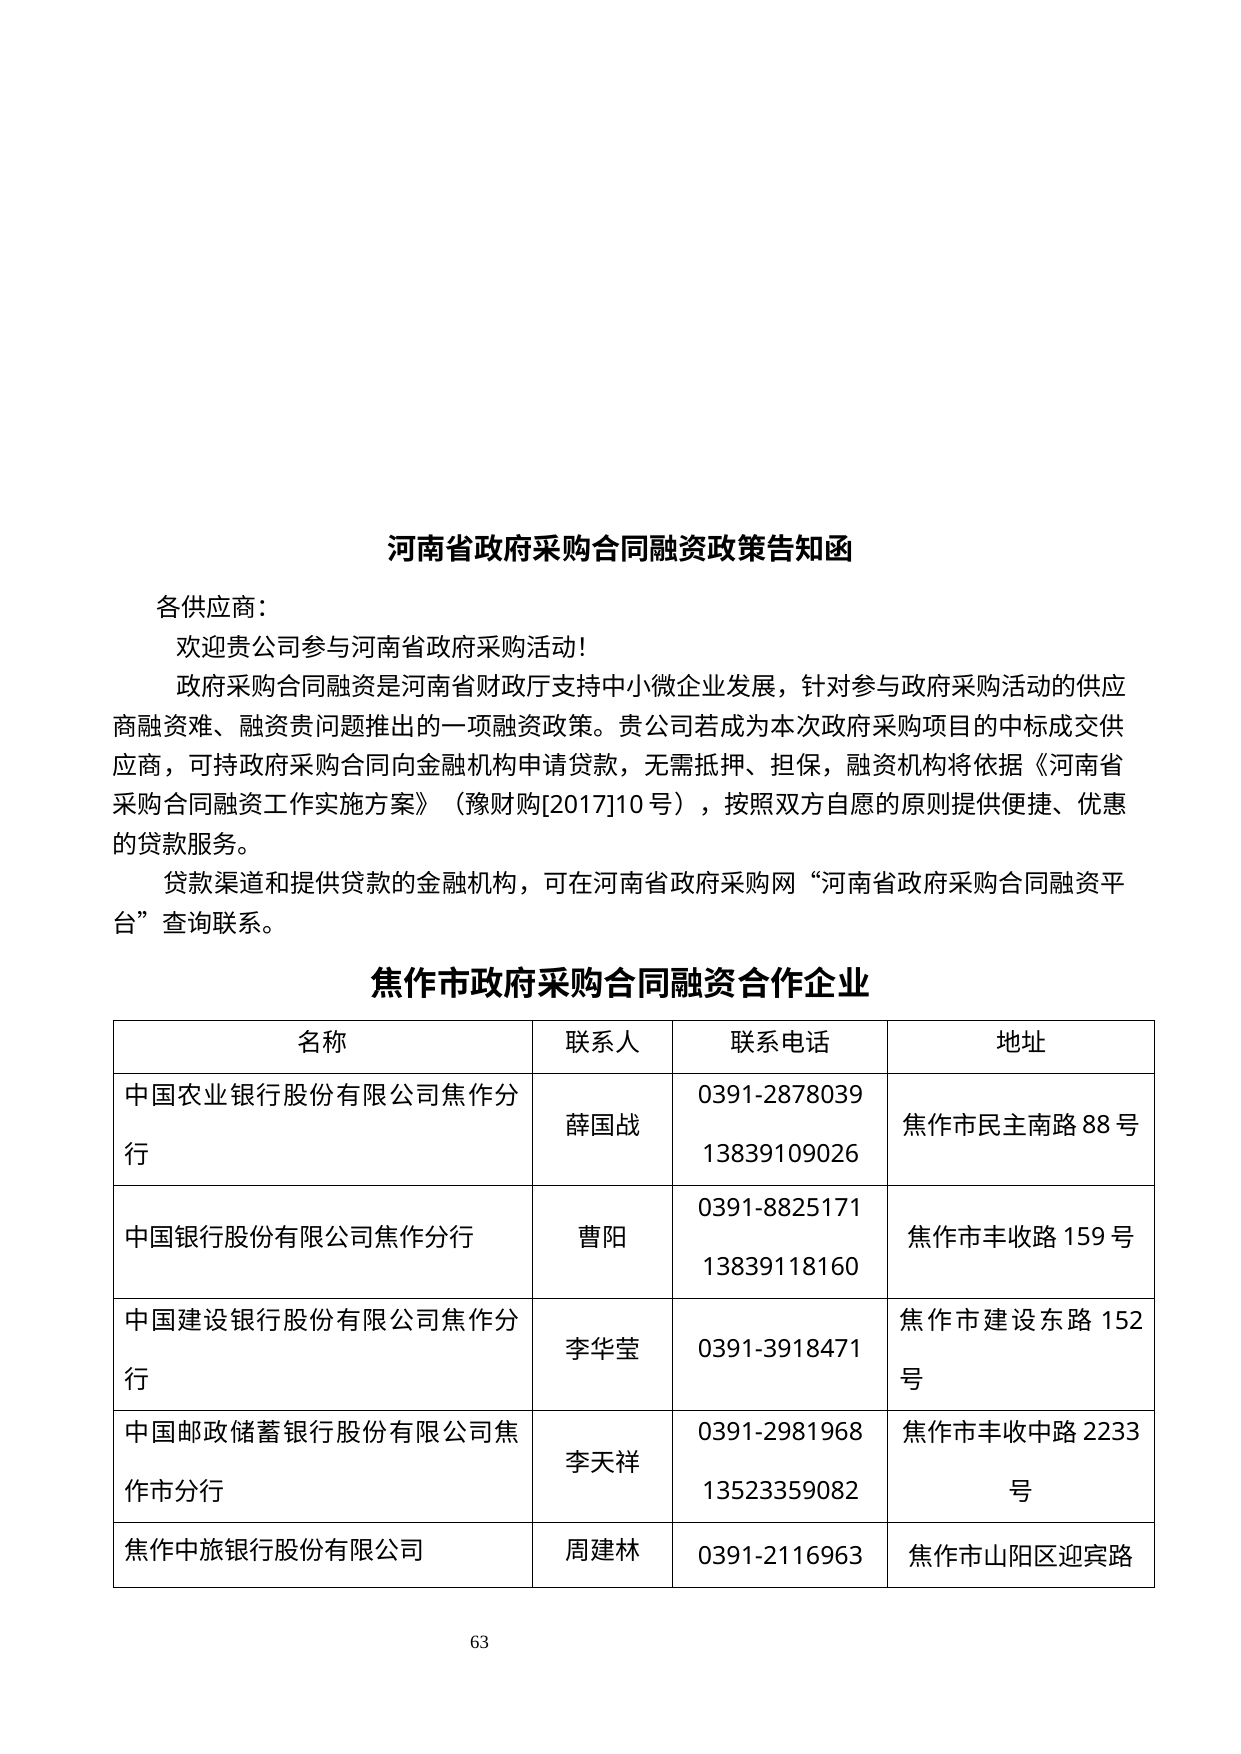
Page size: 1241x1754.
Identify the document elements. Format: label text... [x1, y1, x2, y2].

table_cell 0391-2878039 13839109026 [673, 1074, 887, 1185]
table_cell 焦作中旅银行股份有限公司 [114, 1523, 532, 1587]
table_header 联系电话 [673, 1021, 887, 1073]
table_cell 李华莹 [533, 1299, 672, 1410]
table_cell 0391-2981968 13523359082 [673, 1411, 887, 1522]
table_cell 0391-3918471 [673, 1299, 887, 1410]
text 政府采购合同融资是河南省财政厅支持中小微企业发展，针对参与政府采购活动的供应商融资难、融资贵问题推出的一项融资政策。贵公司若成为本次政府采购项目的中标成交供应商，可持政府采购合同向金融机构申请贷款，无需抵押、担保，融资机构将依据《河南省采购合同融资工作实施方案》（豫财购[2017]10号），按照双方自愿的原则提供便捷、优惠的贷款服务。 [112, 665, 1128, 862]
table_header 名称 [114, 1021, 532, 1073]
table_cell 中国建设银行股份有限公司焦作分行 [114, 1299, 532, 1410]
table_cell 焦作市丰收中路2233号 [888, 1411, 1154, 1522]
table_header 联系人 [533, 1021, 672, 1073]
text 贷款渠道和提供贷款的金融机构，可在河南省政府采购网“河南省政府采购合同融资平台”查询联系。 [112, 862, 1128, 941]
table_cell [673, 1523, 887, 1587]
table_cell 焦作市民主南路88号 [888, 1074, 1154, 1185]
table_cell 焦作市山阳区迎宾路1号 [888, 1523, 1154, 1587]
table_cell 薛国战 [533, 1074, 672, 1185]
text 欢迎贵公司参与河南省政府采购活动！ [112, 625, 1128, 665]
table_cell 焦作市丰收路159号 [888, 1186, 1154, 1298]
text 焦作市政府采购合同融资合作企业 [112, 941, 1128, 1020]
table_header 地址 [888, 1021, 1154, 1073]
table_cell 0391-8825171 13839118160 [673, 1186, 887, 1298]
text 河南省政府采购合同融资政策告知函 [112, 507, 1128, 586]
table_cell 中国邮政储蓄银行股份有限公司焦作市分行 [114, 1411, 532, 1522]
text 各供应商： [112, 586, 1128, 625]
table_cell 周建林 [533, 1523, 672, 1587]
table_cell 焦作市建设东路152号 [888, 1299, 1154, 1410]
table_cell 曹阳 [533, 1186, 672, 1298]
table_cell 中国银行股份有限公司焦作分行 [114, 1186, 532, 1298]
table_cell 李天祥 [533, 1411, 672, 1522]
table_cell 中国农业银行股份有限公司焦作分行 [114, 1074, 532, 1185]
